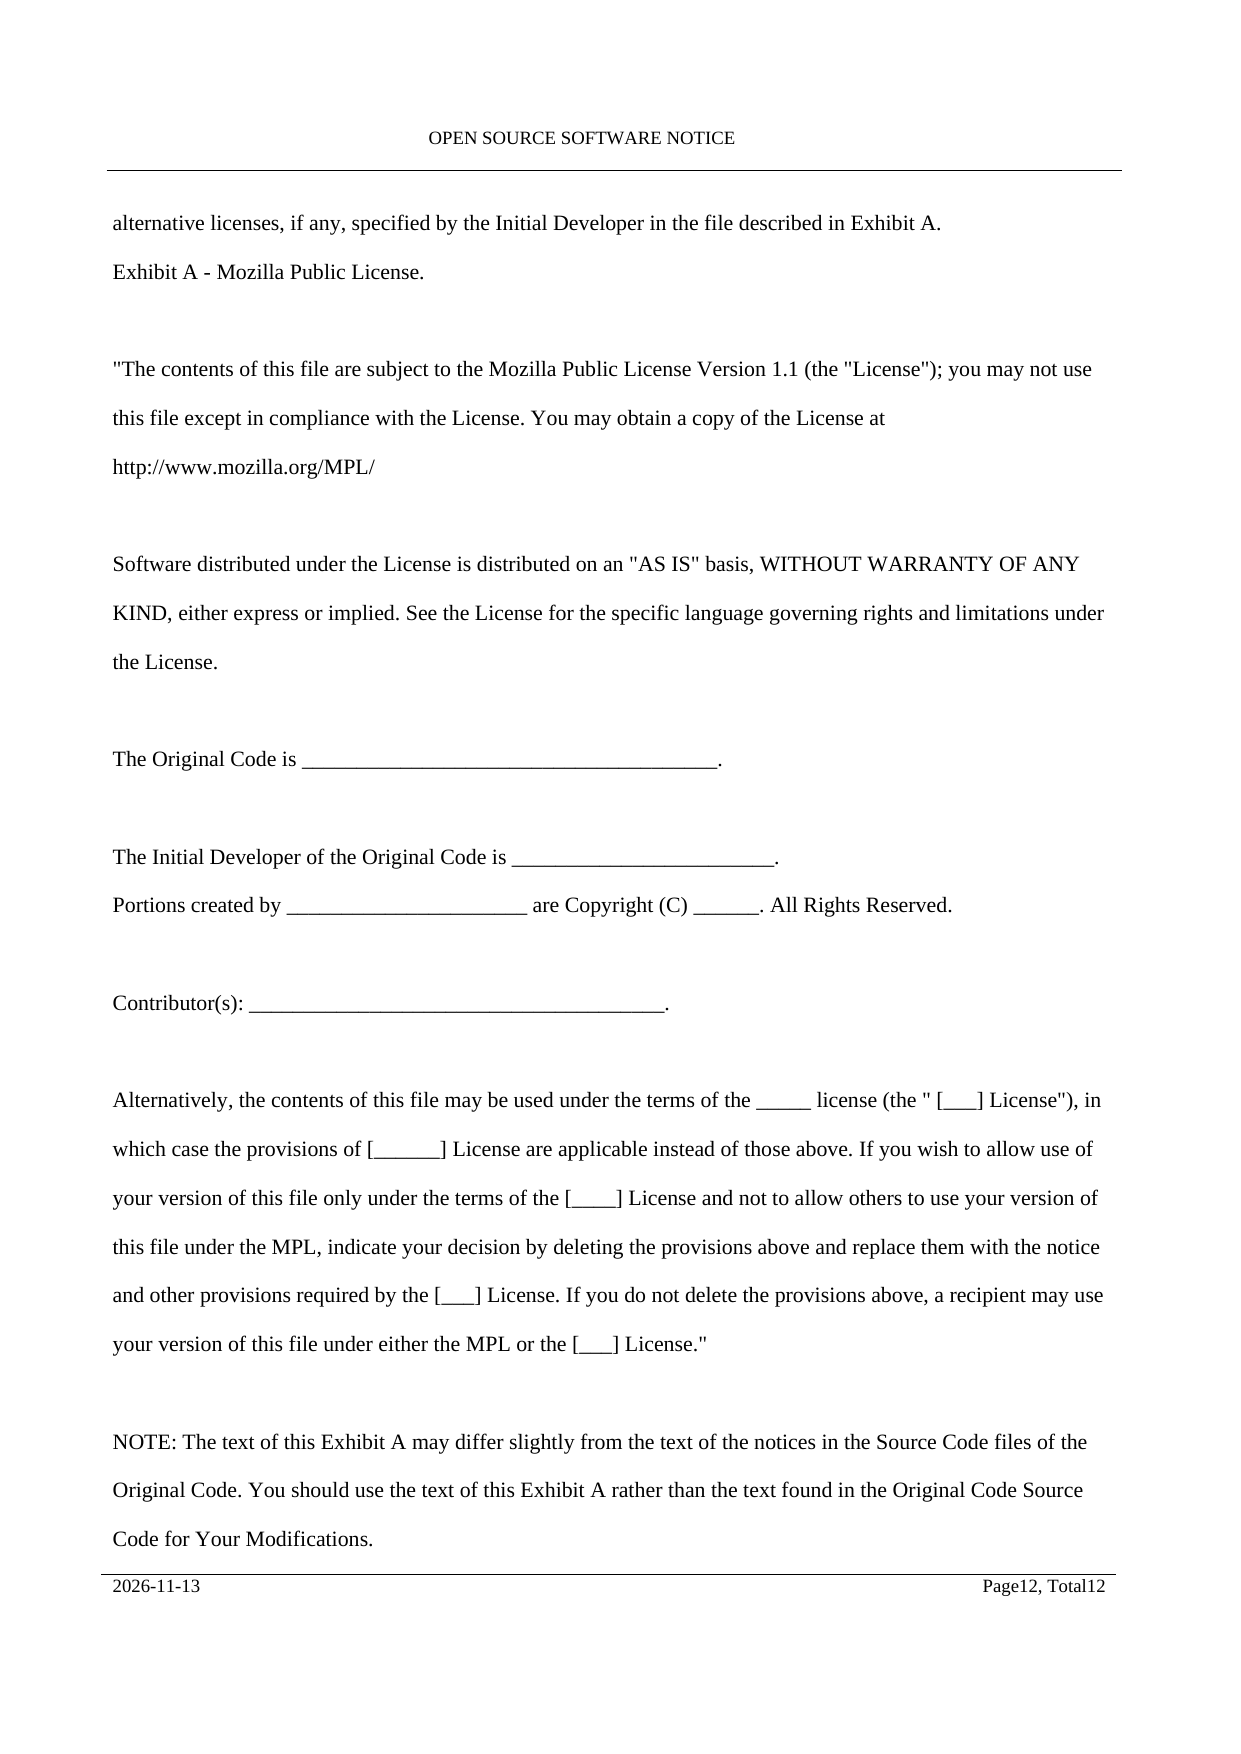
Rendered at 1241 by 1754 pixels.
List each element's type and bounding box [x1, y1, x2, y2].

text [112, 206, 1128, 1555]
